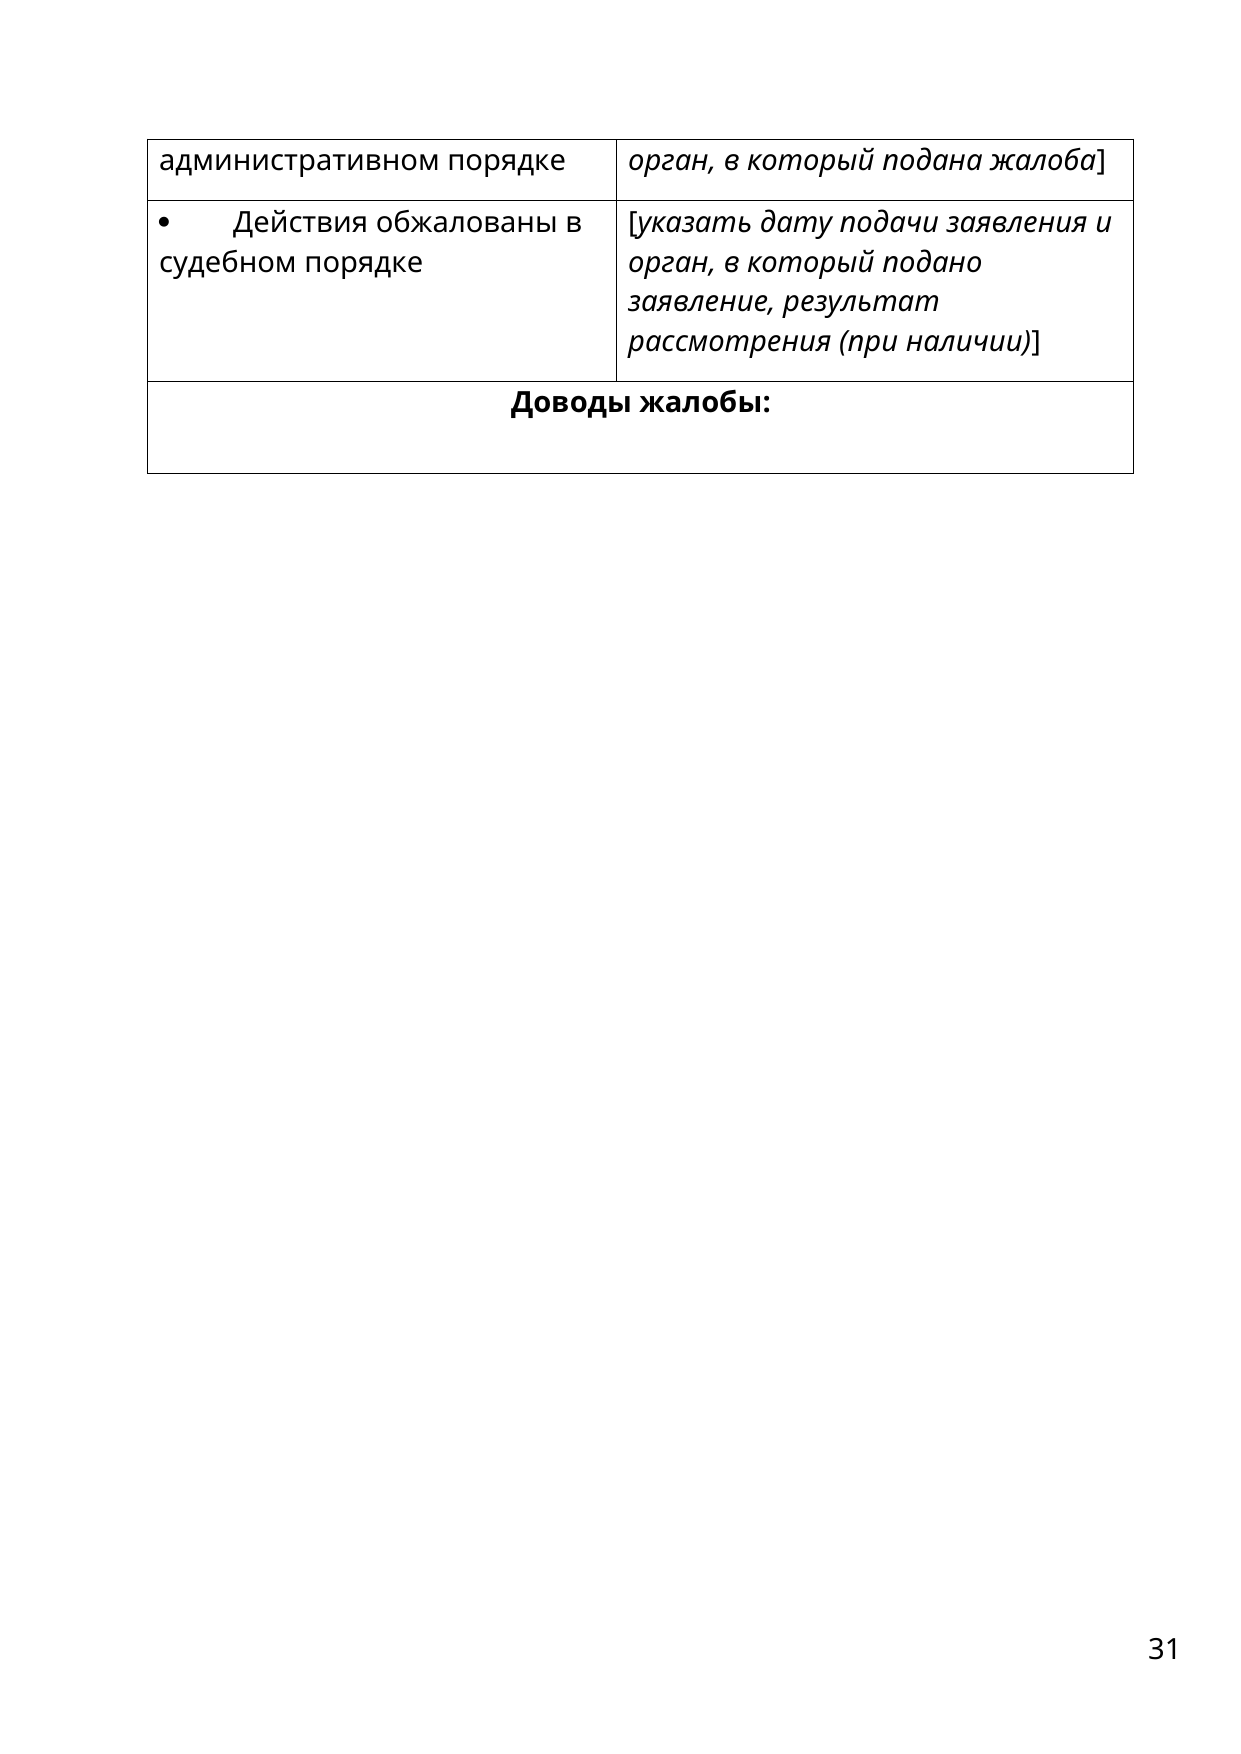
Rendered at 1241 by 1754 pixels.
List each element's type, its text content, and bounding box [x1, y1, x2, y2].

table_cell Доводы жалобы: [148, 382, 1133, 473]
table_cell Действия обжалованы в судебном порядке [148, 201, 616, 381]
table_cell [указать дату подачи заявления и орган, в который подано заявление, результат рассмотрения (при наличии)] [617, 201, 1133, 381]
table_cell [617, 140, 1133, 200]
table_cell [148, 140, 616, 200]
